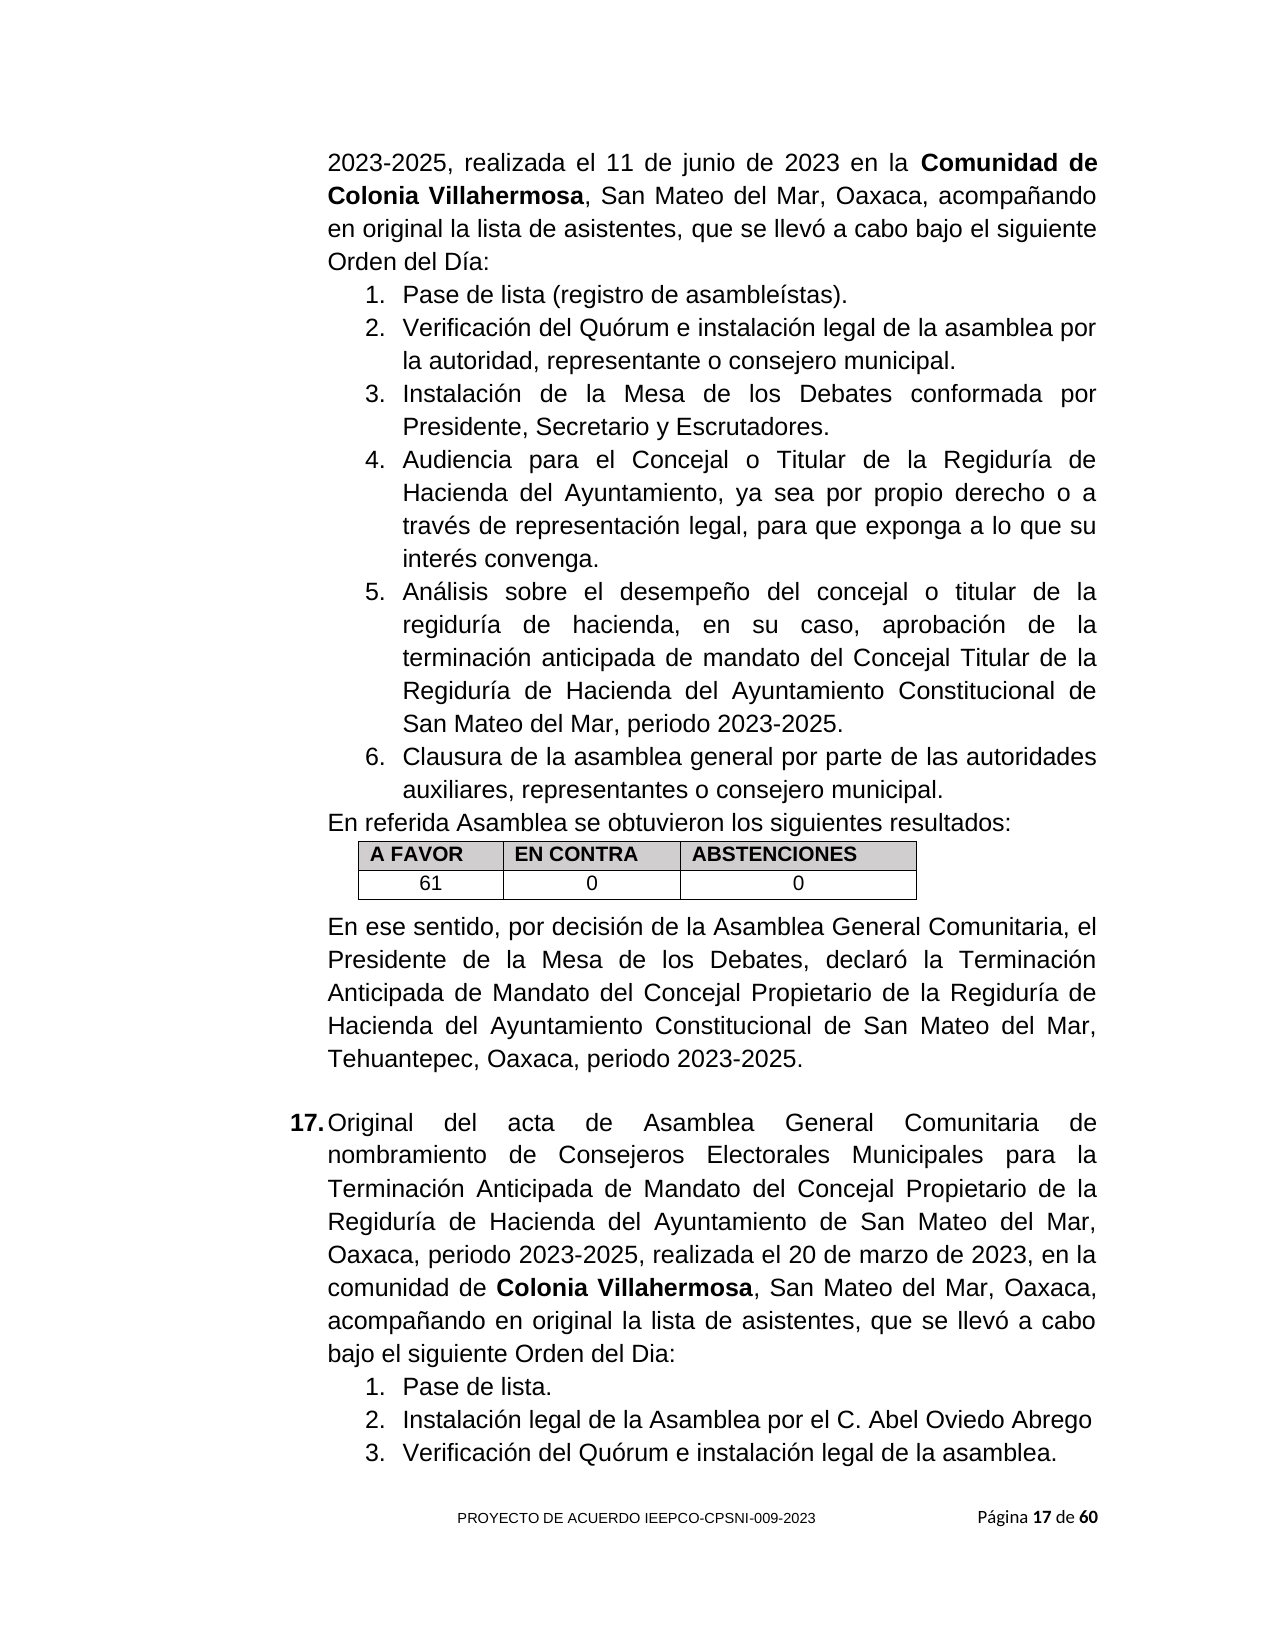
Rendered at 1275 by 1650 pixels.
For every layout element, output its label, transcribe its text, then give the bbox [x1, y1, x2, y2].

table_cell 0 [681, 871, 916, 899]
list Original del acta de Asamblea General Comunitaria de nombramiento de Consejeros Electorales Municipales para la Terminación Anticipada de Mandato del Concejal Propietario de la Regiduría de Hacienda del Ayuntamiento de San Mateo del Mar, Oaxaca, periodo 2023-2025, realizada el 20 de marzo de 2023, en la comunidad de Colonia Villahermosa, San Mateo del Mar, Oaxaca, acompañando en original la lista de asistentes, que se llevó a cabo bajo el siguiente Orden del Dia: [290, 1107, 1098, 1367]
list Audiencia para el Concejal o Titular de la Regiduría de Hacienda del Ayuntamiento, ya sea por propio derecho o a través de representación legal, para que exponga a lo que su interés convenga. [365, 445, 1098, 573]
table_header EN CONTRA [504, 842, 680, 870]
list En ese sentido, por decisión de la Asamblea General Comunitaria, el Presidente de la Mesa de los Debates, declaró la Terminación Anticipada de Mandato del Concejal Propietario de la Regiduría de Hacienda del Ayuntamiento Constitucional de San Mateo del Mar, Tehuantepec, Oaxaca, periodo 2023-2025. [327, 912, 1098, 1073]
table_cell 0 [504, 871, 680, 899]
list En referida Asamblea se obtuvieron los siguientes resultados: [327, 808, 1098, 837]
table_header ABSTENCIONES [681, 842, 916, 870]
list Análisis sobre el desempeño del concejal o titular de la regiduría de hacienda, en su caso, aprobación de la terminación anticipada de mandato del Concejal Titular de la Regiduría de Hacienda del Ayuntamiento Constitucional de San Mateo del Mar, periodo 2023-2025. [365, 577, 1098, 738]
list Clausura de la asamblea general por parte de las autoridades auxiliares, representantes o consejero municipal. [365, 742, 1098, 804]
list Instalación de la Mesa de los Debates conformada por Presidente, Secretario y Escrutadores. [365, 379, 1098, 441]
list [290, 148, 1098, 275]
table_cell 61 [359, 871, 503, 899]
list Verificación del Quórum e instalación legal de la asamblea. [365, 1438, 1098, 1466]
list Verificación del Quórum e instalación legal de la asamblea por la autoridad, representante o consejero municipal. [365, 313, 1098, 374]
table_header A FAVOR [359, 842, 503, 870]
list Instalación legal de la Asamblea por el C. Abel Oviedo Abrego [365, 1405, 1098, 1433]
list Pase de lista. [365, 1372, 1098, 1400]
list Pase de lista (registro de asambleístas). [365, 280, 1098, 308]
